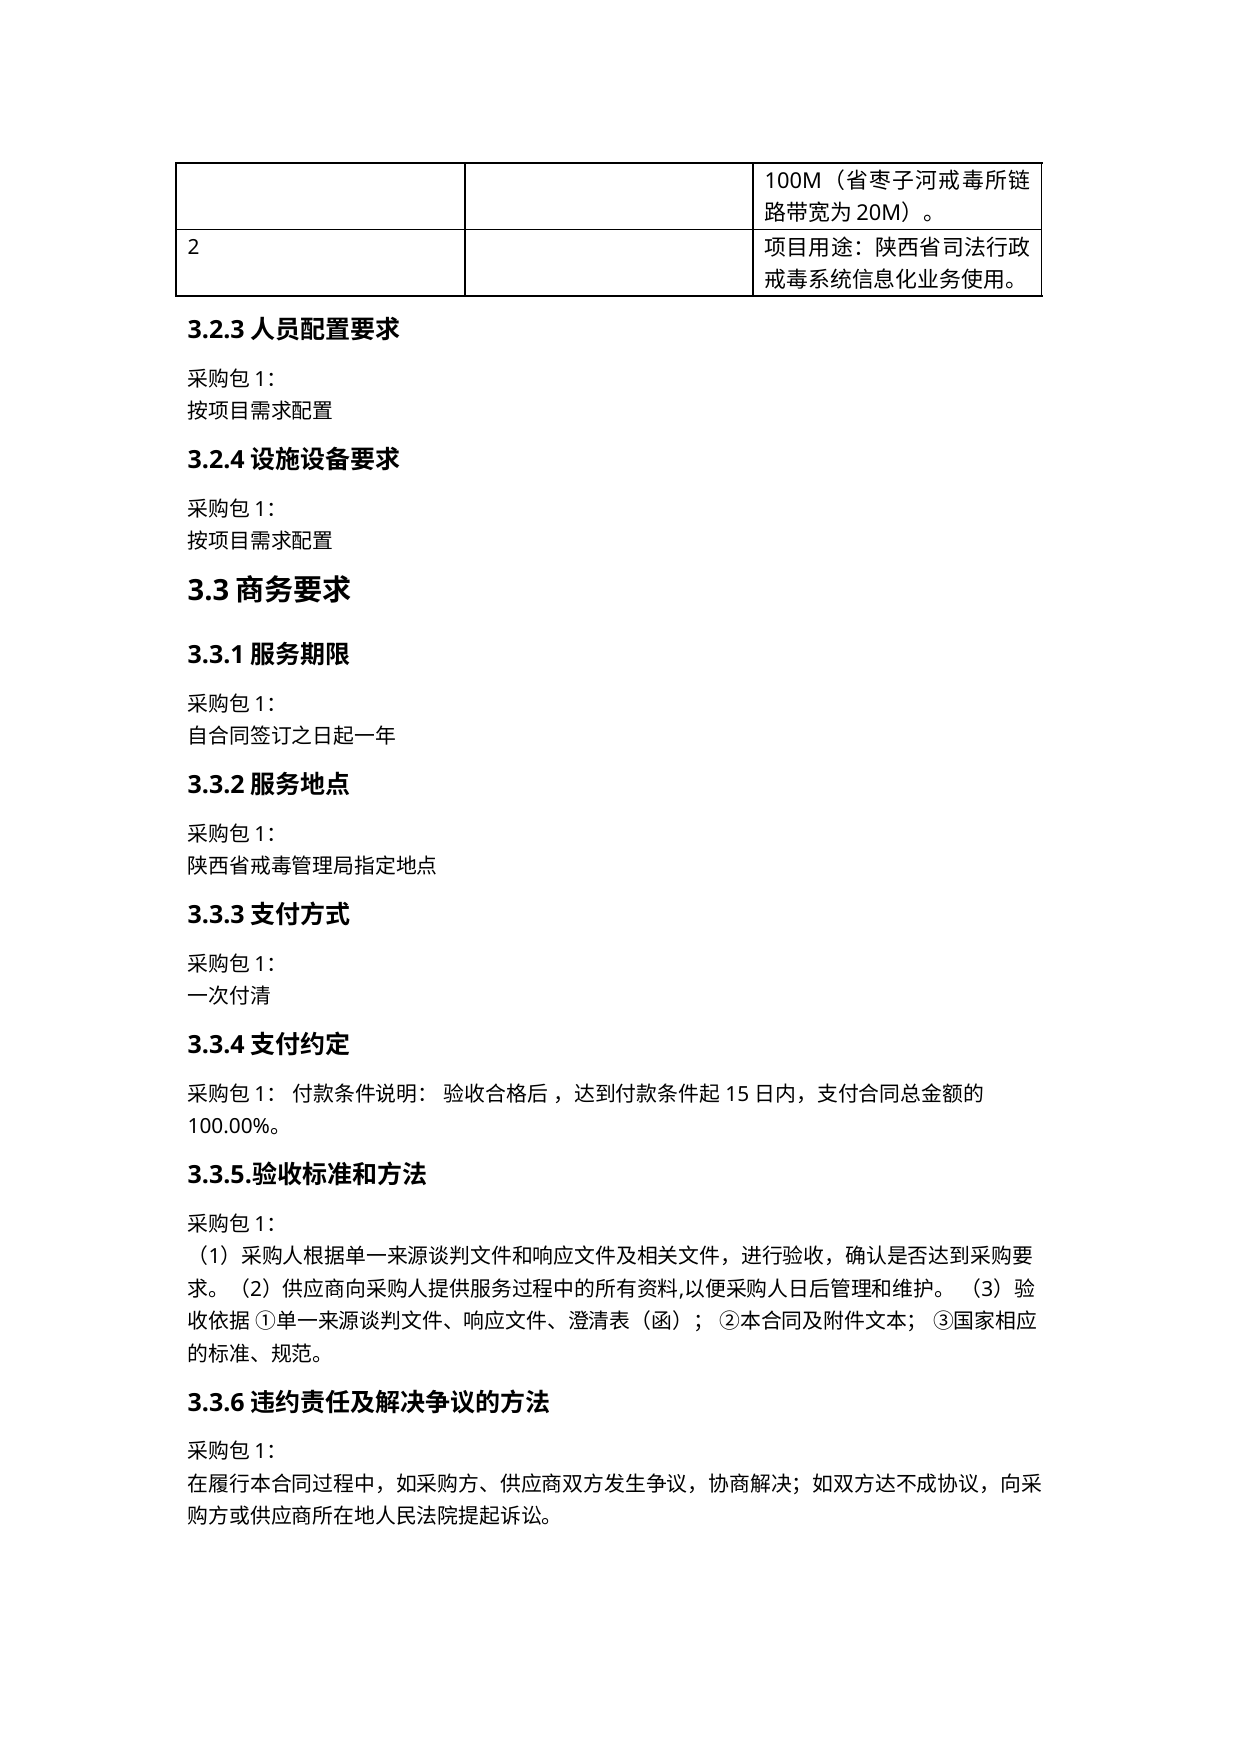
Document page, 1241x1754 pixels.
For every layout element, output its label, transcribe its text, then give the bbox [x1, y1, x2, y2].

text 3.2.4设施设备要求 [187, 427, 1053, 492]
text 3.3.4支付约定 [187, 1012, 1053, 1077]
text 采购包1： [187, 1434, 1053, 1467]
text 采购包1： [187, 947, 1053, 979]
text 3.3.5.验收标准和方法 [187, 1142, 1053, 1207]
text 按项目需求配置 [187, 524, 1053, 557]
table_cell 1 [177, 164, 464, 228]
text 采购包1： [187, 817, 1053, 849]
text 一次付清 [187, 979, 1053, 1012]
text 3.3.1服务期限 [187, 622, 1053, 687]
text 3.2.3人员配置要求 [187, 297, 1053, 362]
text 采购包1： [187, 1207, 1053, 1239]
text 采购包1： [187, 687, 1053, 719]
text 自合同签订之日起一年 [187, 719, 1053, 752]
text 陕西省戒毒管理局指定地点 [187, 849, 1053, 882]
text （1）采购人根据单一来源谈判文件和响应文件及相关文件，进行验收，确认是否达到采购要求。（2）供应商向采购人提供服务过程中的所有资料,以便采购人日后管理和维护。 （3）验收依据 ①单一来源谈判文件、响应文件、澄清表（函）； ②本合同及附件文本； ③国家相应的标准、规范。 [187, 1239, 1053, 1369]
text 3.3.6违约责任及解决争议的方法 [187, 1369, 1053, 1434]
table_cell 2 [177, 230, 464, 295]
text 在履行本合同过程中，如采购方、供应商双方发生争议，协商解决；如双方达不成协议，向采购方或供应商所在地人民法院提起诉讼。 [187, 1467, 1053, 1532]
text 采购包1： 付款条件说明： 验收合格后 ，达到付款条件起 15 日内，支付合同总金额的 100.00%。 [187, 1077, 1053, 1142]
text 3.3.3支付方式 [187, 882, 1053, 947]
text 按项目需求配置 [187, 394, 1053, 427]
text 3.3商务要求 [187, 557, 1053, 622]
table_cell 项目用途：陕西省司法行政戒毒系统信息化业务使用。 [754, 230, 1041, 295]
text 采购包1： [187, 492, 1053, 524]
table_cell [466, 164, 752, 228]
text 采购包1： [187, 362, 1053, 394]
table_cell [754, 164, 1041, 228]
text 3.3.2服务地点 [187, 752, 1053, 817]
table_cell [466, 230, 752, 295]
